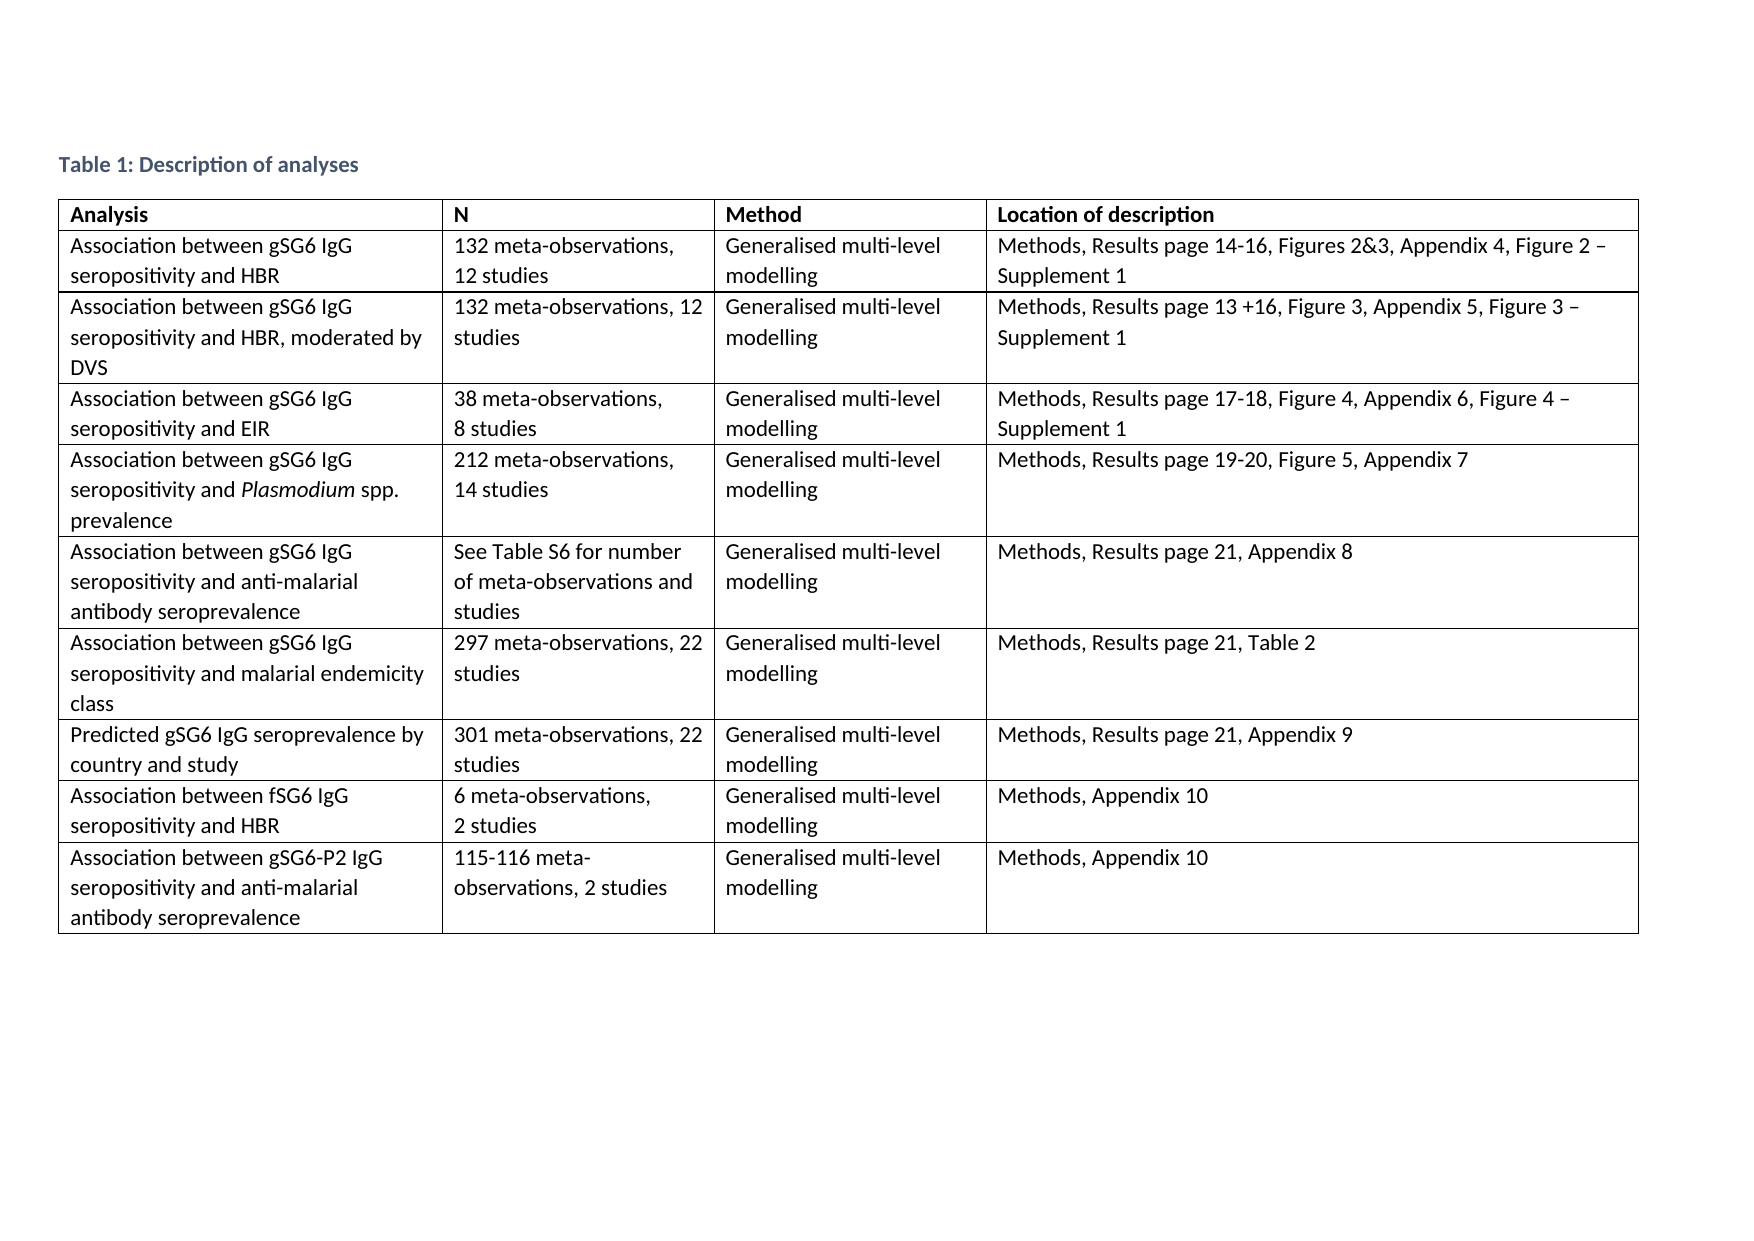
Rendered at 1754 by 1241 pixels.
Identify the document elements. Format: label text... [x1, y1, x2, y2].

table_cell Methods, Appendix 10 [987, 843, 1638, 933]
table_cell Predicted gSG6 IgG seroprevalence by country and study [59, 720, 442, 780]
table_cell Association between gSG6 IgG seropositivity and HBR, moderated by DVS [59, 293, 442, 383]
table_cell Methods, Results page 13 +16, Figure 3, Appendix 5, Figure 3 – Supplement 1 [987, 293, 1638, 383]
table_cell Generalised multi-level modelling [715, 720, 986, 780]
table_cell Methods, Results page 21, Appendix 8 [987, 537, 1638, 627]
table_cell Association between gSG6 IgG seropositivity and EIR [59, 384, 442, 444]
table_cell 6 meta-observations, 2 studies [443, 781, 714, 842]
table_cell 132 meta-observations, 12 studies [443, 231, 714, 291]
table_cell Generalised multi-level modelling [715, 781, 986, 842]
table_cell Generalised multi-level modelling [715, 231, 986, 291]
table_cell Association between fSG6 IgG seropositivity and HBR [59, 781, 442, 842]
table_cell Methods, Results page 21, Appendix 9 [987, 720, 1638, 780]
text Table 1: Description of analyses [58, 150, 1681, 178]
table_cell 212 meta-observations, 14 studies [443, 445, 714, 536]
table_cell Association between gSG6 IgG seropositivity and HBR [59, 231, 442, 291]
table_cell Association between gSG6 IgG seropositivity and anti-malarial antibody seroprevalence [59, 537, 442, 627]
table_cell Association between gSG6 IgG seropositivity and malarial endemicity class [59, 629, 442, 719]
table_cell Methods, Appendix 10 [987, 781, 1638, 842]
table_header Analysis [59, 200, 442, 230]
table_cell See Table S6 for number of meta-observations and studies [443, 537, 714, 627]
table_cell Generalised multi-level modelling [715, 293, 986, 383]
table_cell Methods, Results page 17-18, Figure 4, Appendix 6, Figure 4 – Supplement 1 [987, 384, 1638, 444]
table_cell Generalised multi-level modelling [715, 843, 986, 933]
table_header N [443, 200, 714, 230]
table_cell 301 meta-observations, 22 studies [443, 720, 714, 780]
table_cell Generalised multi-level modelling [715, 384, 986, 444]
table_cell Generalised multi-level modelling [715, 445, 986, 536]
table_cell Methods, Results page 21, Table 2 [987, 629, 1638, 719]
table_header Method [715, 200, 986, 230]
table_cell 115-116 meta-observations, 2 studies [443, 843, 714, 933]
table_cell Association between gSG6-P2 IgG seropositivity and anti-malarial antibody seroprevalence [59, 843, 442, 933]
table_cell 38 meta-observations, 8 studies [443, 384, 714, 444]
table_cell Generalised multi-level modelling [715, 629, 986, 719]
table_cell Generalised multi-level modelling [715, 537, 986, 627]
table_cell Methods, Results page 19-20, Figure 5, Appendix 7 [987, 445, 1638, 536]
table_cell Association between gSG6 IgG seropositivity and Plasmodium spp. prevalence [59, 445, 442, 536]
table_cell 297 meta-observations, 22 studies [443, 629, 714, 719]
table_cell 132 meta-observations, 12 studies [443, 293, 714, 383]
table_header Location of description [987, 200, 1638, 230]
table_cell Methods, Results page 14-16, Figures 2&3, Appendix 4, Figure 2 – Supplement 1 [987, 231, 1638, 291]
